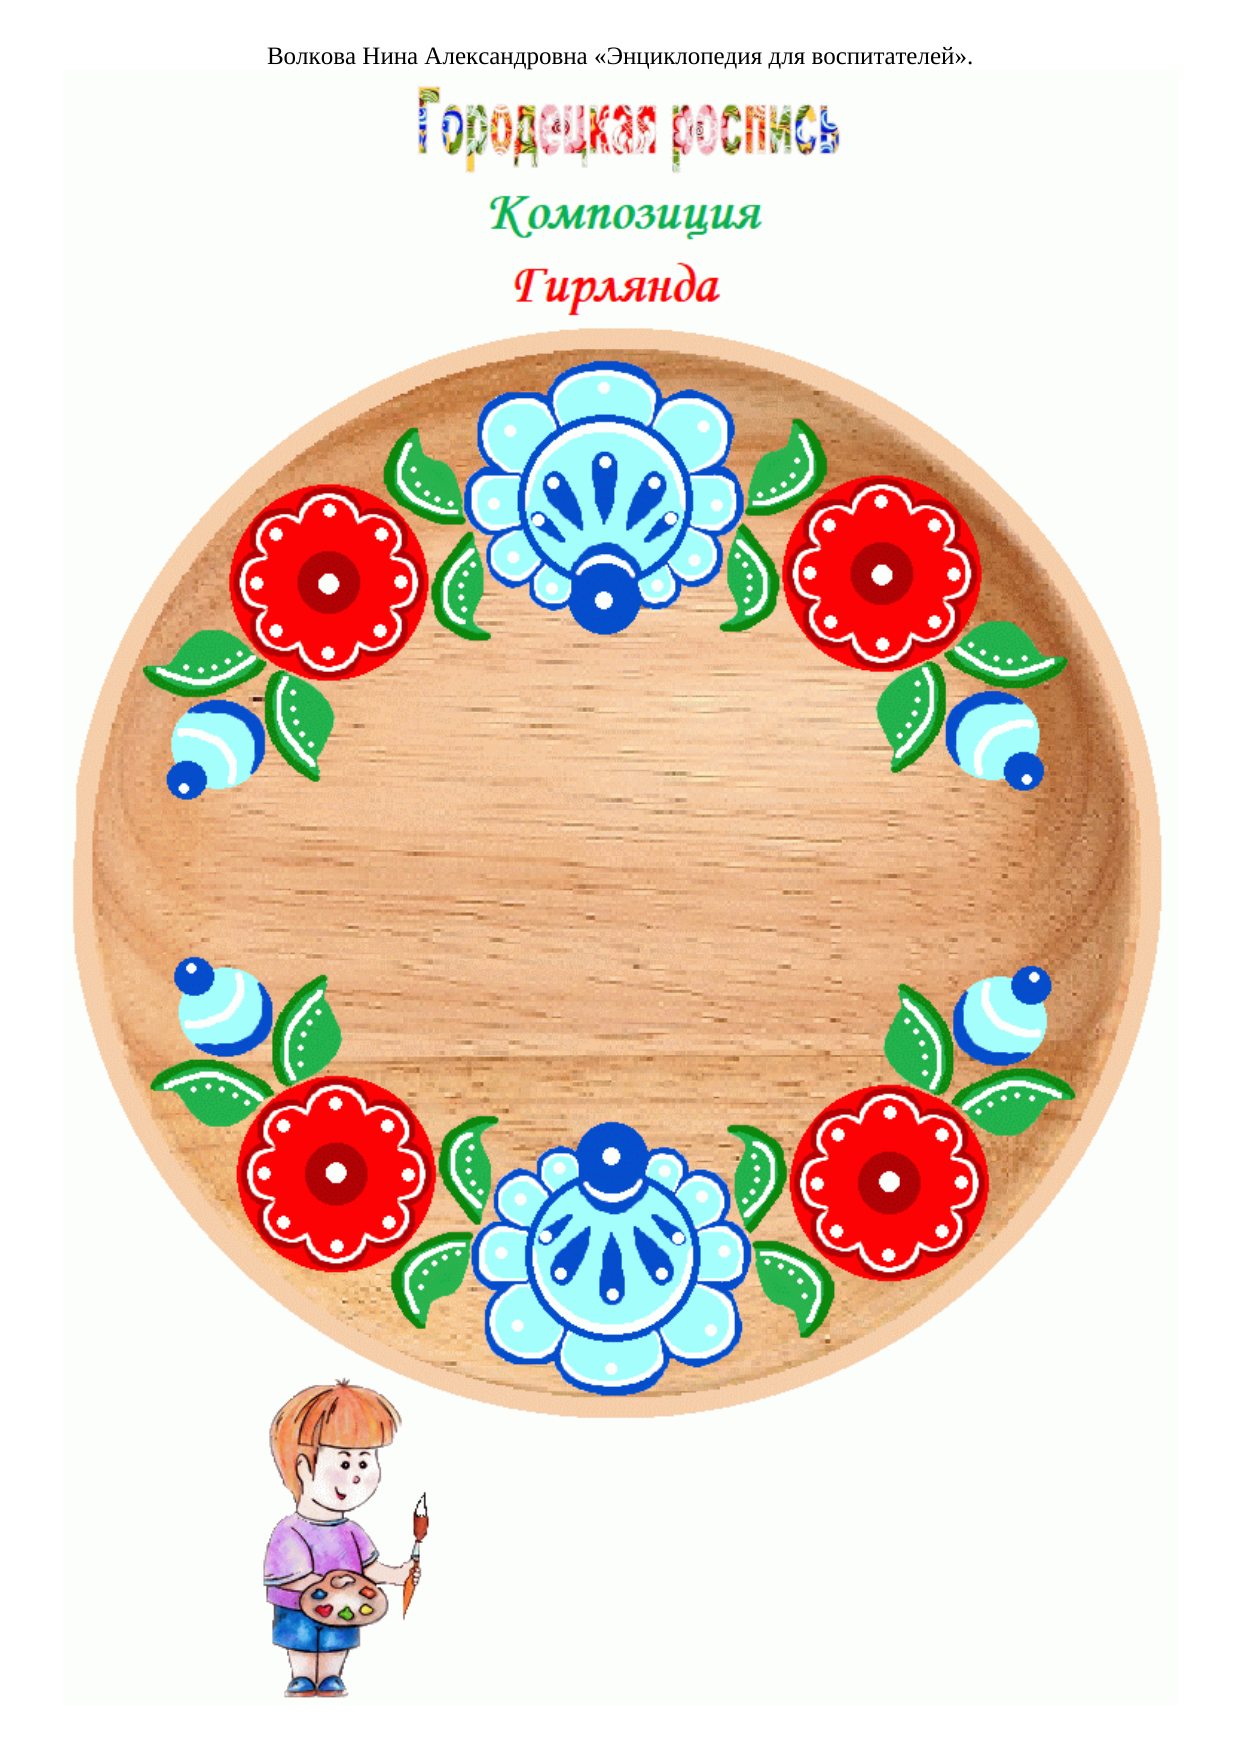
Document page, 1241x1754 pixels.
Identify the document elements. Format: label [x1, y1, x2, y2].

picture [63, 70, 1178, 1705]
